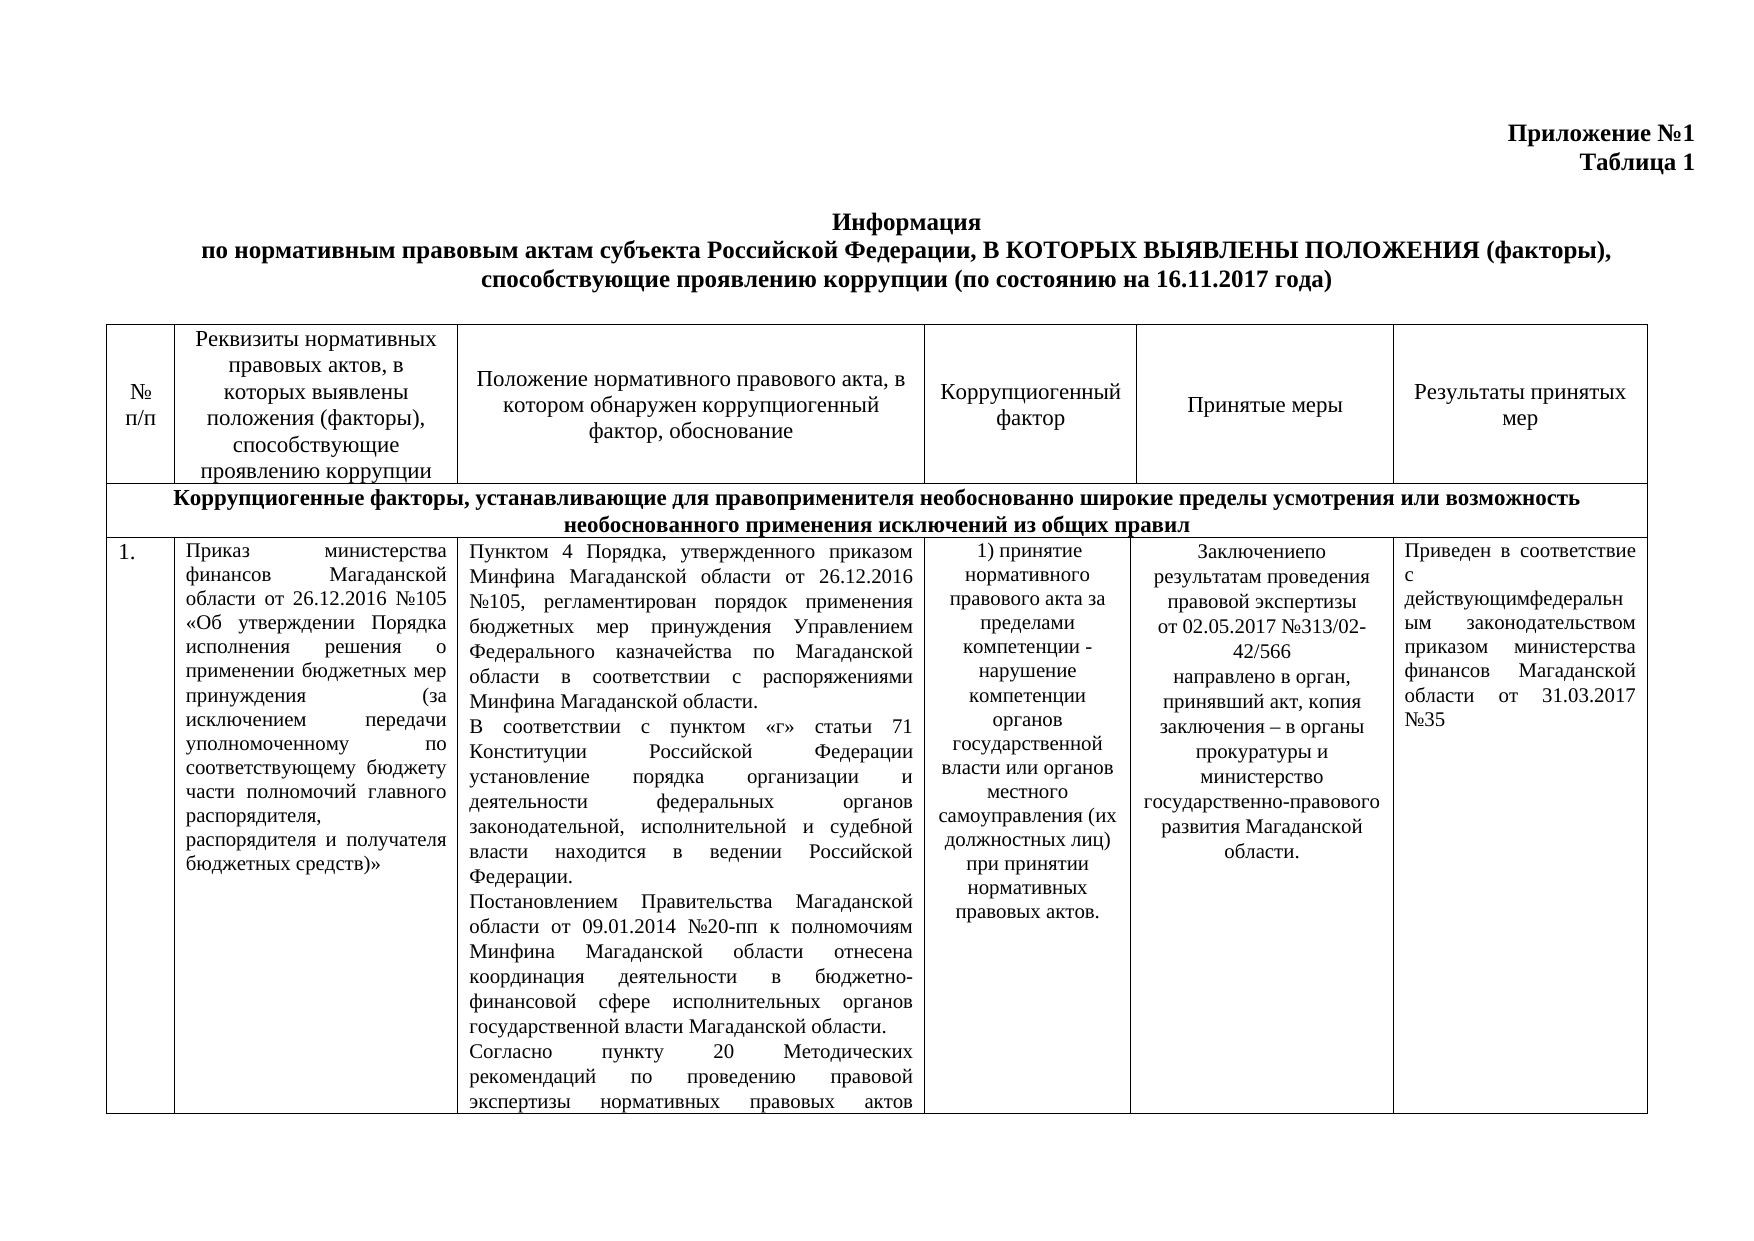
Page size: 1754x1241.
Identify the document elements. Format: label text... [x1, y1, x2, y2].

text Таблица 1 [118, 147, 1695, 176]
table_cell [925, 538, 1130, 1113]
table_header Положение нормативного правового акта, в котором обнаружен коррупциогенный фактор, обоснование [458, 325, 924, 483]
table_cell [175, 538, 457, 1113]
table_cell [1394, 538, 1647, 1113]
table_cell 1. [107, 538, 174, 1113]
table_header Результаты принятых мер [1394, 325, 1647, 483]
text по нормативным правовым актам субъекта Российской Федерации, В КОТОРЫХ ВЫЯВЛЕНЫ ПОЛОЖЕНИЯ (факторы), способствующие проявлению коррупции (по состоянию на 16.11.2017 года) [118, 236, 1695, 293]
table_header № п/п [107, 325, 174, 483]
text Приложение №1 [118, 118, 1695, 147]
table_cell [1131, 538, 1393, 1113]
text Информация [118, 207, 1695, 236]
table_header Коррупциогенный фактор [925, 325, 1136, 483]
table_header Принятые меры [1137, 325, 1393, 483]
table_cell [458, 538, 924, 1113]
table_header Реквизиты нормативных правовых актов, в которых выявлены положения (факторы), способствующие проявлению коррупции [175, 325, 457, 483]
table_cell Коррупциогенные факторы, устанавливающие для правоприменителя необоснованно широкие пределы усмотрения или возможность необоснованного применения исключений из общих правил [107, 484, 1647, 537]
